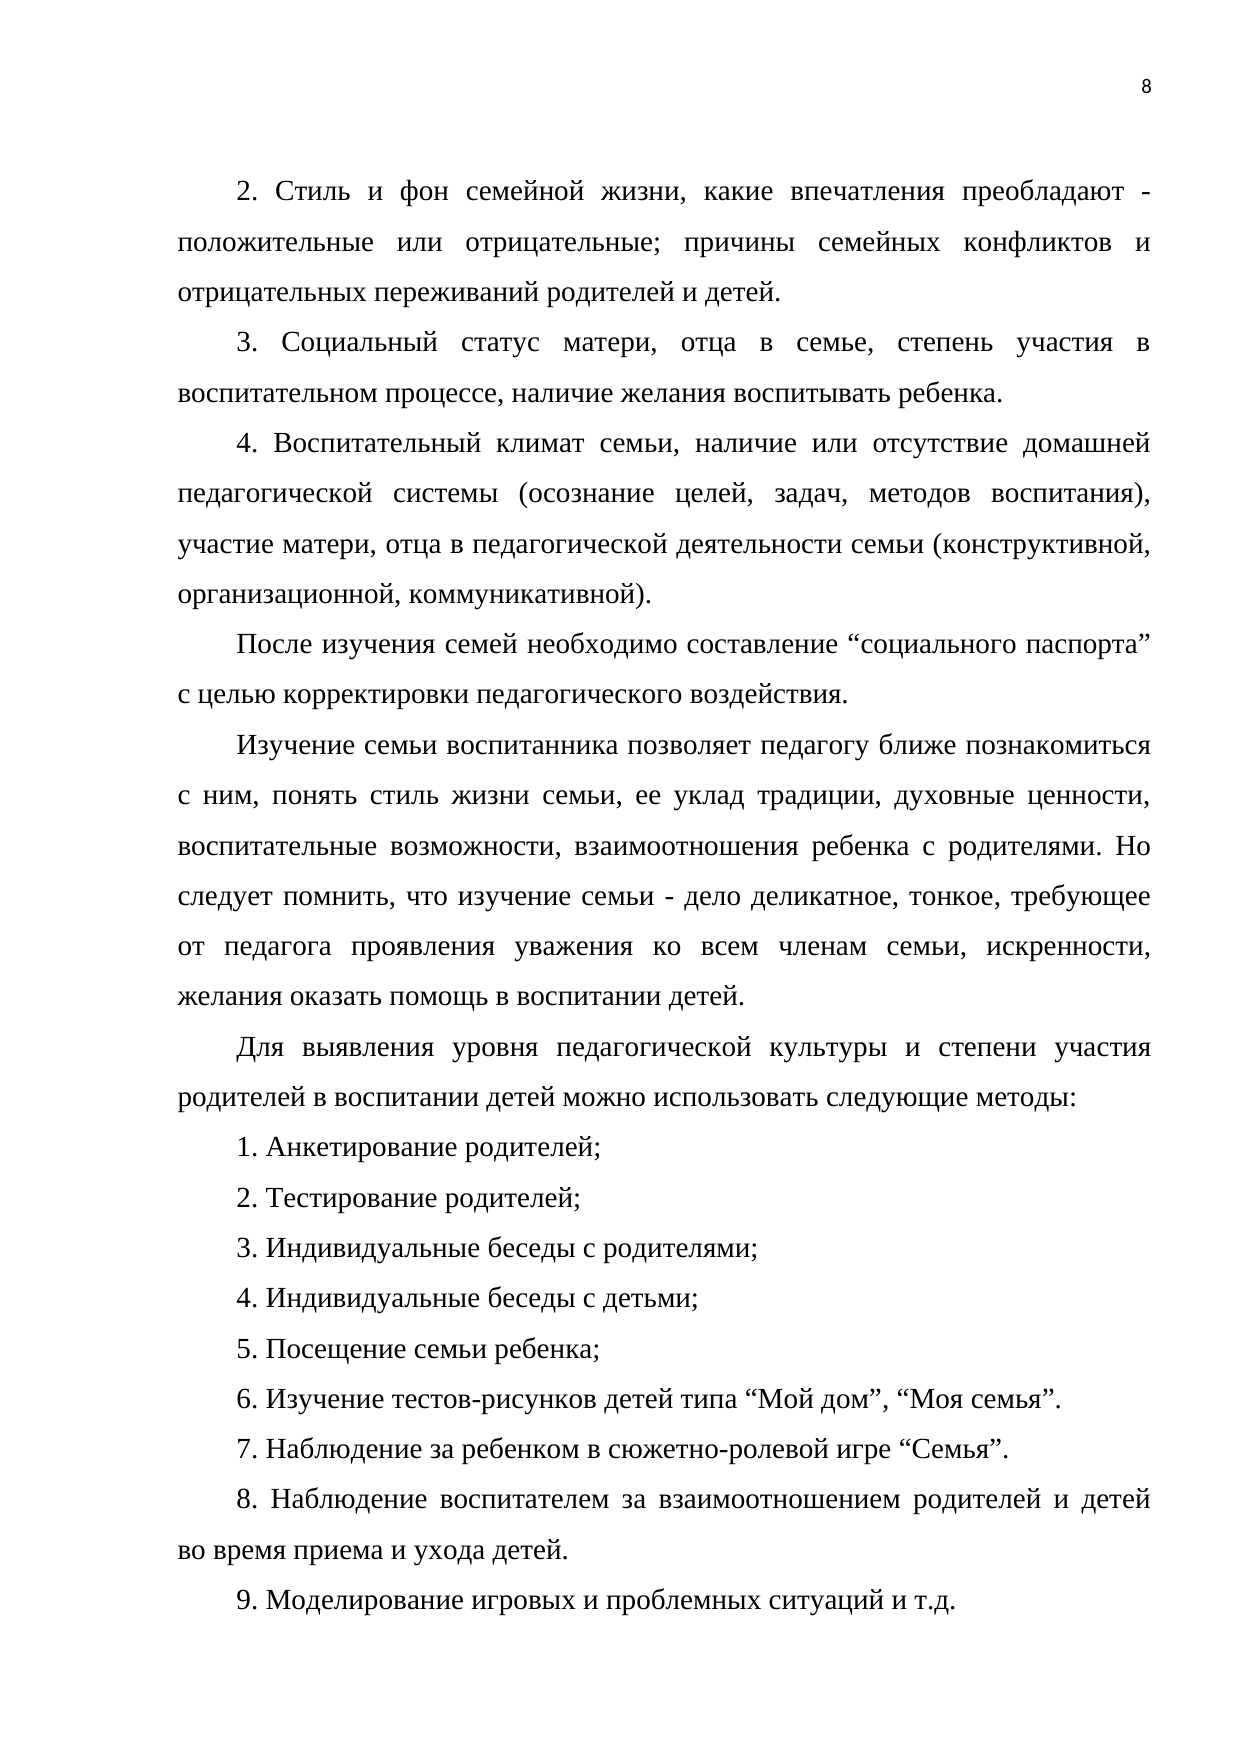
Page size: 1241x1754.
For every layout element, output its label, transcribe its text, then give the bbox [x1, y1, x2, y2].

text Для выявления уровня педагогической культуры и степени участия родителей в воспитании детей можно использовать следующие методы: [177, 1029, 1152, 1113]
text 1. Анкетирование родителей; [177, 1129, 1152, 1163]
text 5. Посещение семьи ребенка; [177, 1331, 1152, 1364]
text 4. Индивидуальные беседы с детьми; [177, 1280, 1152, 1314]
text 3. Социальный статус матери, отца в семье, степень участия в воспитательном процессе, наличие желания воспитывать ребенка. [177, 324, 1152, 408]
text 4. Воспитательный климат семьи, наличие или отсутствие домашней педагогической системы (осознание целей, задач, методов воспитания), участие матери, отца в педагогической деятельности семьи (конструктивной, организационной, коммуникативной). [177, 425, 1152, 609]
text 7. Наблюдение за ребенком в сюжетно-ролевой игре “Семья”. [177, 1431, 1152, 1465]
text После изучения семей необходимо составление “социального паспорта” с целью корректировки педагогического воздействия. [177, 626, 1152, 710]
text 3. Индивидуальные беседы с родителями; [177, 1230, 1152, 1264]
text 9. Моделирование игровых и проблемных ситуаций и т.д. [177, 1582, 1152, 1616]
text 8. Наблюдение воспитателем за взаимоотношением родителей и детей во время приема и ухода детей. [177, 1482, 1152, 1566]
text Изучение семьи воспитанника позволяет педагогу ближе познакомиться с ним, понять стиль жизни семьи, ее уклад традиции, духовные ценности, воспитательные возможности, взаимоотношения ребенка с родителями. Но следует помнить, что изучение семьи - дело деликатное, тонкое, требующее от педагога проявления уважения ко всем членам семьи, искренности, желания оказать помощь в воспитании детей. [177, 727, 1152, 1012]
text 2. Стиль и фон семейной жизни, какие впечатления преобладают - положительные или отрицательные; причины семейных конфликтов и отрицательных переживаний родителей и детей. [177, 173, 1152, 308]
text 2. Тестирование родителей; [177, 1180, 1152, 1213]
text 6. Изучение тестов-рисунков детей типа “Мой дом”, “Моя семья”. [177, 1381, 1152, 1414]
